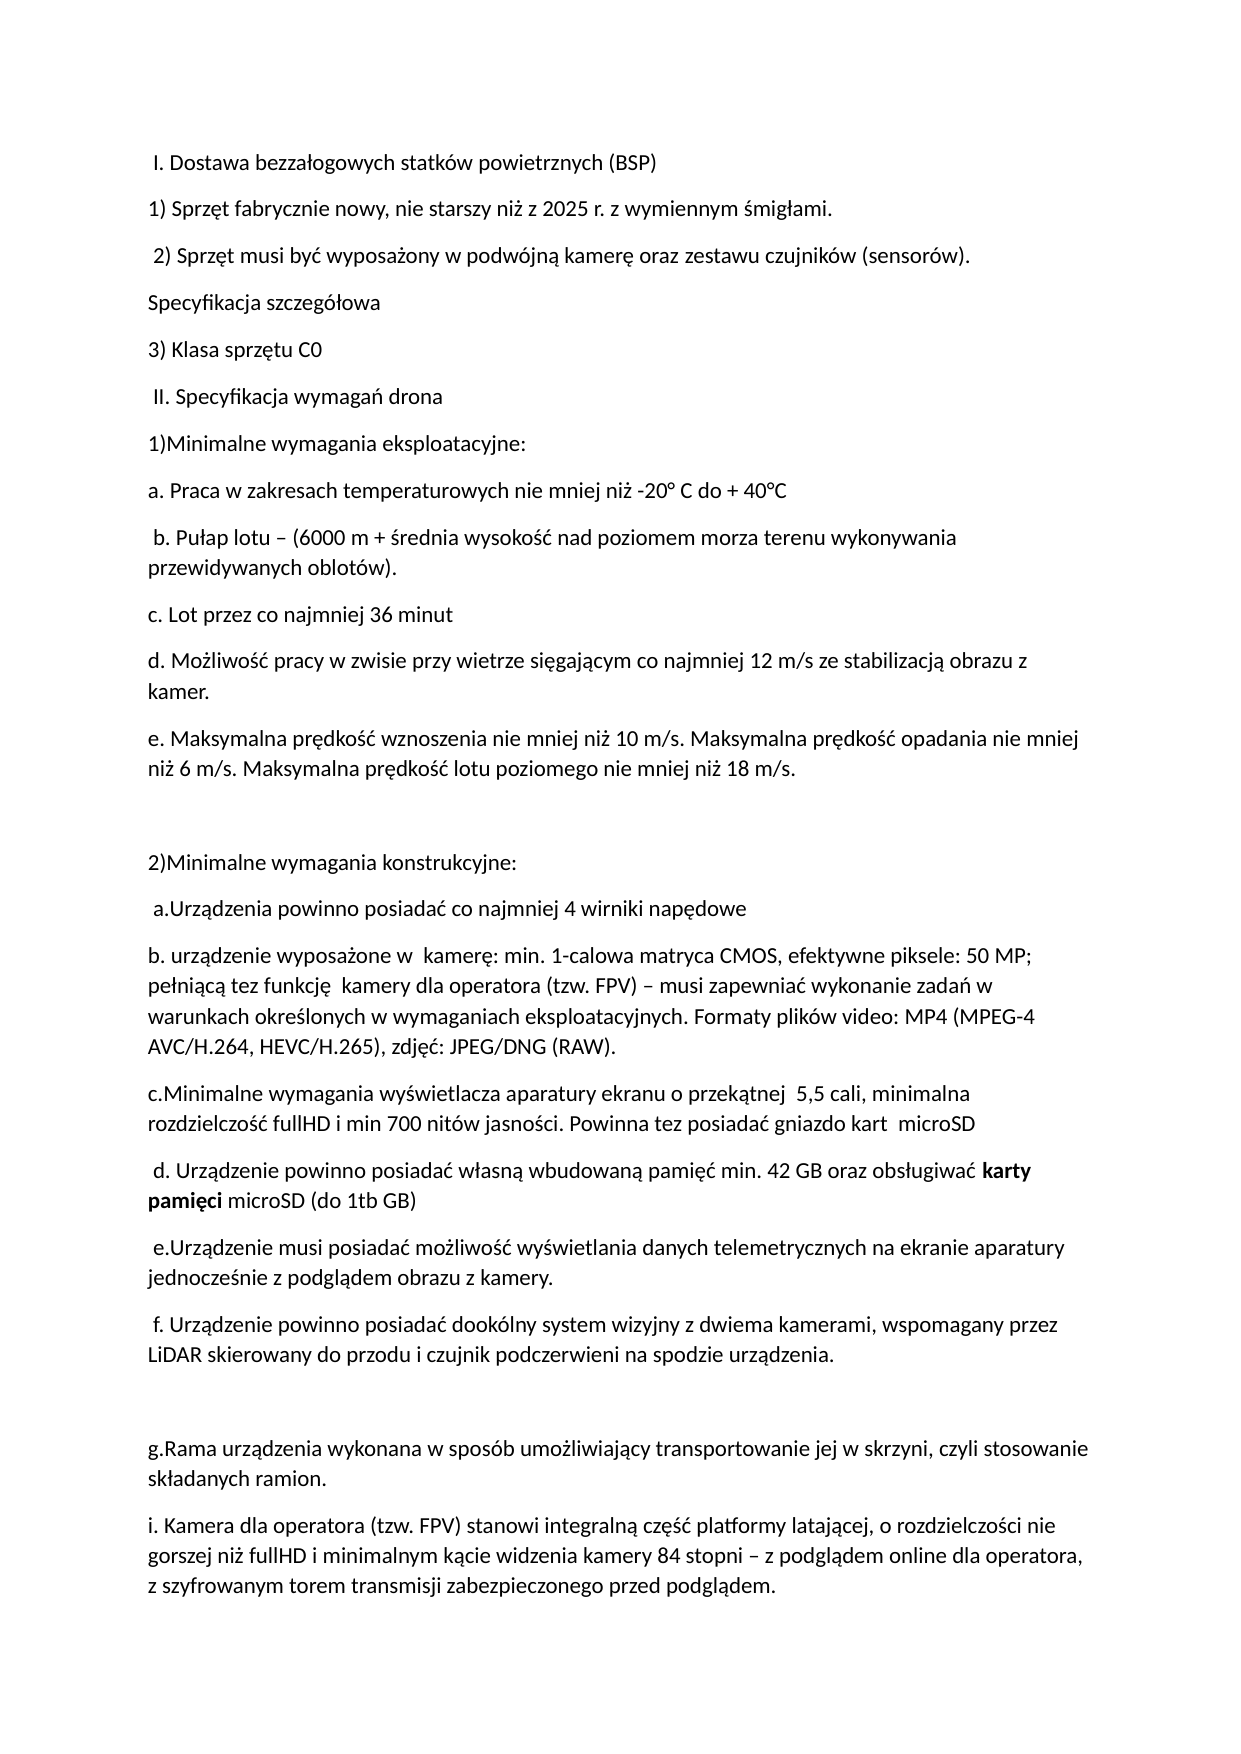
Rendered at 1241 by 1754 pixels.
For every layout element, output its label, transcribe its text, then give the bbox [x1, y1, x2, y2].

text 1) Sprzęt fabrycznie nowy, nie starszy niż z 2025 r. z wymiennym śmigłami. [148, 194, 1093, 222]
text d. Urządzenie powinno posiadać własną wbudowaną pamięć min. 42 GB oraz obsługiwać karty pamięci microSD (do 1tb GB) [148, 1156, 1093, 1214]
text b. urządzenie wyposażone w kamerę: min. 1-calowa matryca CMOS, efektywne piksele: 50 MP; pełniącą tez funkcję kamery dla operatora (tzw. FPV) – musi zapewniać wykonanie zadań w warunkach określonych w wymaganiach eksploatacyjnych. Formaty plików video: MP4 (MPEG-4 AVC/H.264, HEVC/H.265), zdjęć: JPEG/DNG (RAW). [148, 941, 1093, 1060]
text 2) Sprzęt musi być wyposażony w podwójną kamerę oraz zestawu czujników (sensorów). [148, 241, 1093, 269]
text 1)Minimalne wymagania eksploatacyjne: [148, 429, 1093, 457]
text 3) Klasa sprzętu C0 [148, 335, 1093, 363]
text c.Minimalne wymagania wyświetlacza aparatury ekranu o przekątnej 5,5 cali, minimalna rozdzielczość fullHD i min 700 nitów jasności. Powinna tez posiadać gniazdo kart microSD [148, 1079, 1093, 1137]
text b. Pułap lotu – (6000 m + średnia wysokość nad poziomem morza terenu wykonywania przewidywanych oblotów). [148, 523, 1093, 581]
text f. Urządzenie powinno posiadać dookólny system wizyjny z dwiema kamerami, wspomagany przez LiDAR skierowany do przodu i czujnik podczerwieni na spodzie urządzenia. [148, 1310, 1093, 1368]
text Specyfikacja szczegółowa [148, 288, 1093, 316]
text e. Maksymalna prędkość wznoszenia nie mniej niż 10 m/s. Maksymalna prędkość opadania nie mniej niż 6 m/s. Maksymalna prędkość lotu poziomego nie mniej niż 18 m/s. [148, 724, 1093, 782]
text d. Możliwość pracy w zwisie przy wietrze sięgającym co najmniej 12 m/s ze stabilizacją obrazu z kamer. [148, 647, 1093, 705]
text 2)Minimalne wymagania konstrukcyjne: [148, 848, 1093, 876]
text a.Urządzenia powinno posiadać co najmniej 4 wirniki napędowe [148, 894, 1093, 922]
text a. Praca w zakresach temperaturowych nie mniej niż -20° C do + 40°C [148, 476, 1093, 504]
text g.Rama urządzenia wykonana w sposób umożliwiający transportowanie jej w skrzyni, czyli stosowanie składanych ramion. [148, 1434, 1093, 1492]
text e.Urządzenie musi posiadać możliwość wyświetlania danych telemetrycznych na ekranie aparatury jednocześnie z podglądem obrazu z kamery. [148, 1233, 1093, 1291]
text I. Dostawa bezzałogowych statków powietrznych (BSP) [148, 148, 1093, 176]
text II. Specyfikacja wymagań drona [148, 382, 1093, 410]
text c. Lot przez co najmniej 36 minut [148, 600, 1093, 628]
text i. Kamera dla operatora (tzw. FPV) stanowi integralną część platformy latającej, o rozdzielczości nie gorszej niż fullHD i minimalnym kącie widzenia kamery 84 stopni – z podglądem online dla operatora, z szyfrowanym torem transmisji zabezpieczonego przed podglądem. [148, 1511, 1093, 1599]
